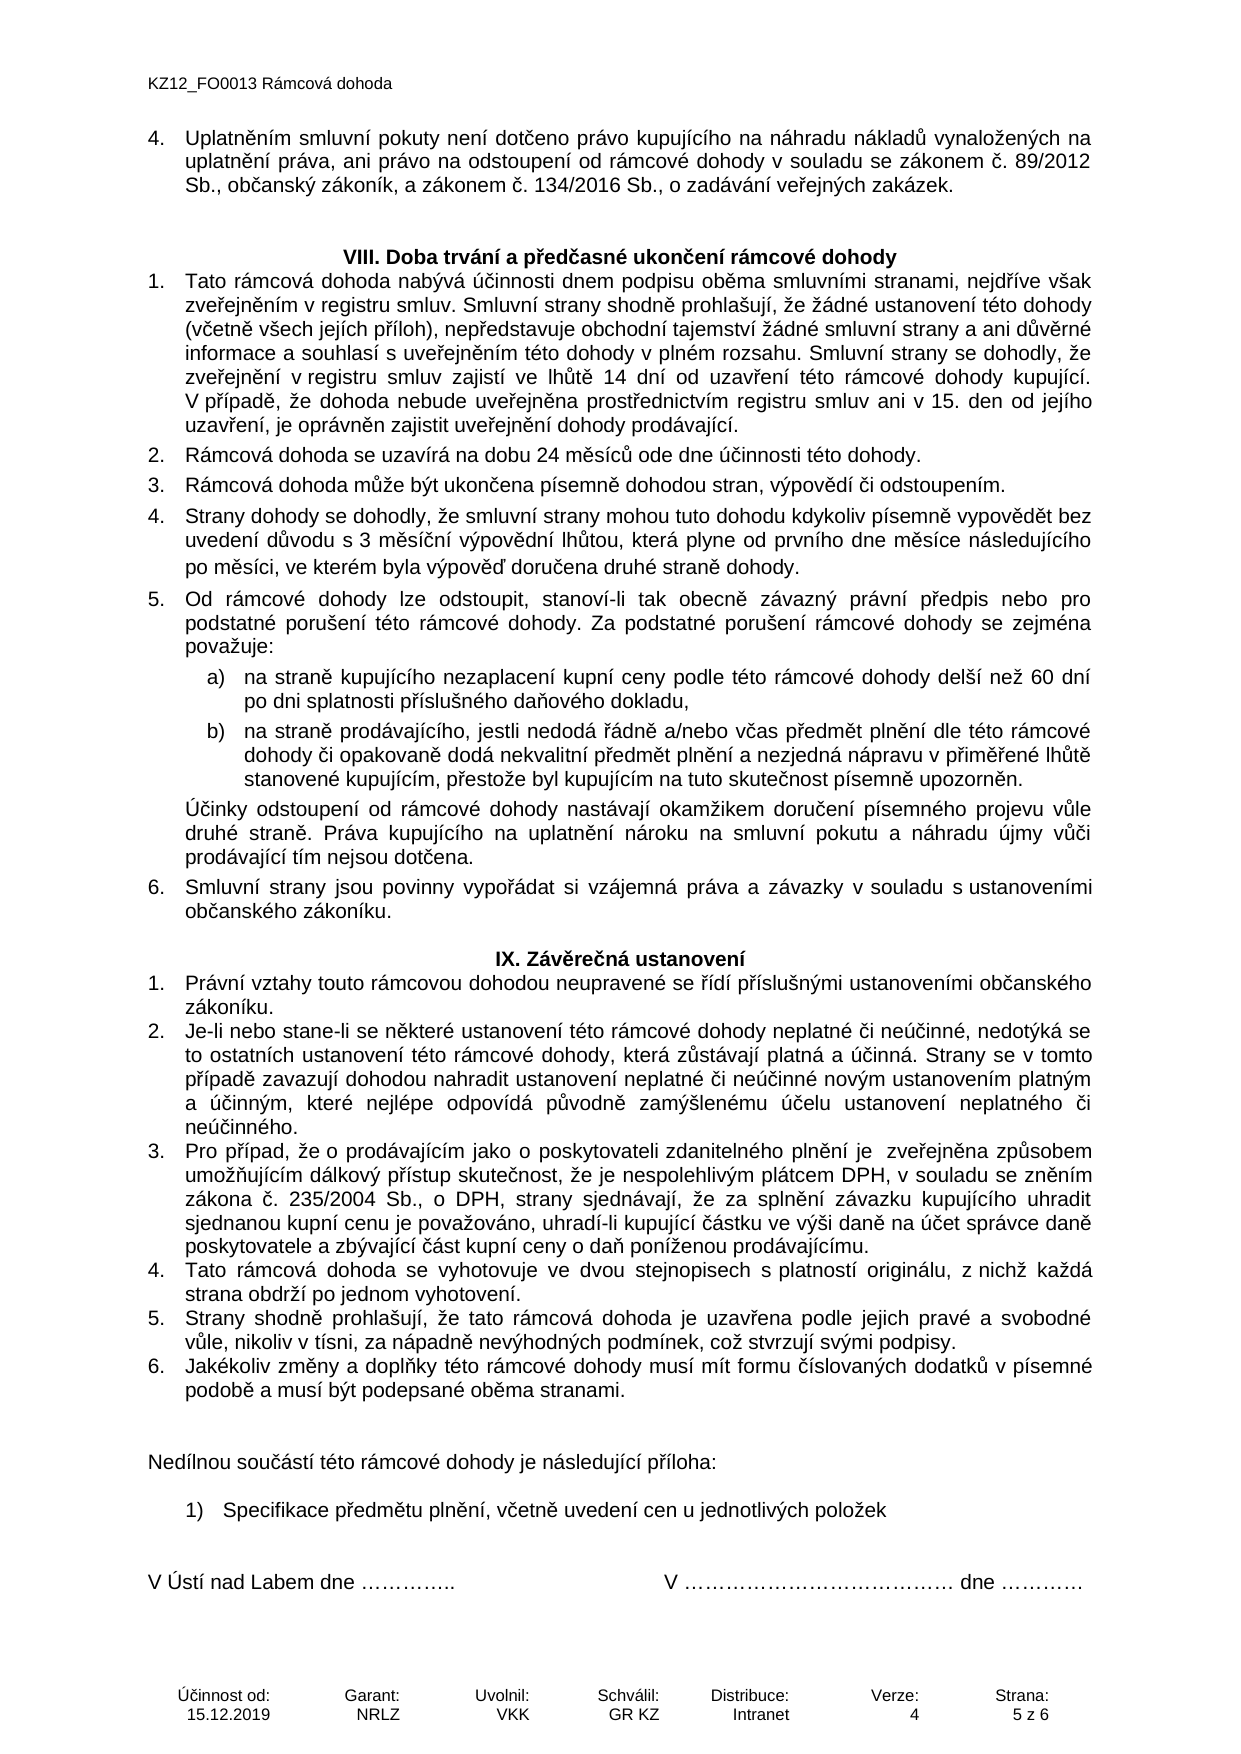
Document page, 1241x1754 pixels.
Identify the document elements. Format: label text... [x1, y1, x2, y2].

list Právní vztahy touto rámcovou dohodou neupravené se řídí příslušnými ustanoveními občanského zákoníku. [148, 971, 1093, 1019]
list Jakékoliv změny a doplňky této rámcové dohody musí mít formu číslovaných dodatků v písemné podobě a musí být podepsané oběma stranami. [148, 1354, 1093, 1402]
list Strany shodně prohlašují, že tato rámcová dohoda je uzavřena podle jejich pravé a svobodné vůle, nikoliv v tísni, za nápadně nevýhodných podmínek, což stvrzují svými podpisy. [148, 1306, 1093, 1354]
list Od rámcové dohody lze odstoupit, stanoví-li tak obecně závazný právní předpis nebo pro podstatné porušení této rámcové dohody. Za podstatné porušení rámcové dohody se zejména považuje: [148, 586, 1093, 658]
list Tato rámcová dohoda se vyhotovuje ve dvou stejnopisech s platností originálu, z nichž každá strana obdrží po jednom vyhotovení. [148, 1258, 1093, 1306]
list Smluvní strany jsou povinny vypořádat si vzájemná práva a závazky v souladu s ustanoveními občanského zákoníku. [148, 875, 1093, 923]
list na straně prodávajícího, jestli nedodá řádně a/nebo včas předmět plnění dle této rámcové dohody či opakovaně dodá nekvalitní předmět plnění a nezjedná nápravu v přiměřené lhůtě stanovené kupujícím, přestože byl kupujícím na tuto skutečnost písemně upozorněn. [207, 719, 1093, 791]
list Je-li nebo stane-li se některé ustanovení této rámcové dohody neplatné či neúčinné, nedotýká se to ostatních ustanovení této rámcové dohody, která zůstávají platná a účinná. Strany se v tomto případě zavazují dohodou nahradit ustanovení neplatné či neúčinné novým ustanovením platným a účinným, které nejlépe odpovídá původně zamýšlenému účelu ustanovení neplatného či neúčinného. [148, 1019, 1093, 1138]
list Strany dohody se dohodly, že smluvní strany mohou tuto dohodu kdykoliv písemně vypovědět bez uvedení důvodu s 3 měsíční výpovědní lhůtou, která plyne od prvního dne měsíce následujícího po měsíci, ve kterém byla výpověď doručena druhé straně dohody. [148, 503, 1093, 580]
list Pro případ, že o prodávajícím jako o poskytovateli zdanitelného plnění je zveřejněna způsobem umožňujícím dálkový přístup skutečnost, že je nespolehlivým plátcem DPH, v souladu se zněním zákona č. 235/2004 Sb., o DPH, strany sjednávají, že za splnění závazku kupujícího uhradit sjednanou kupní cenu je považováno, uhradí-li kupující částku ve výši daně na účet správce daně poskytovatele a zbývající část kupní ceny o daň poníženou prodávajícímu. [148, 1138, 1093, 1258]
list Specifikace předmětu plnění, včetně uvedení cen u jednotlivých položek [185, 1498, 1093, 1522]
subtitle V Ústí nad Labem dne ………….. V ………………………………… dne ………… [148, 1570, 1093, 1594]
list Rámcová dohoda může být ukončena písemně dohodou stran, výpovědí či odstoupením. [148, 473, 1093, 497]
list Rámcová dohoda se uzavírá na dobu 24 měsíců ode dne účinnosti této dohody. [148, 443, 1093, 467]
text Nedílnou součástí této rámcové dohody je následující příloha: [148, 1450, 1093, 1474]
text Účinky odstoupení od rámcové dohody nastávají okamžikem doručení písemného projevu vůle druhé straně. Práva kupujícího na uplatnění nároku na smluvní pokutu a náhradu újmy vůči prodávající tím nejsou dotčena. [185, 797, 1093, 869]
subtitle VIII. Doba trvání a předčasné ukončení rámcové dohody [148, 245, 1093, 269]
list Uplatněním smluvní pokuty není dotčeno právo kupujícího na náhradu nákladů vynaložených na uplatnění práva, ani právo na odstoupení od rámcové dohody v souladu se zákonem č. 89/2012 Sb., občanský zákoník, a zákonem č. 134/2016 Sb., o zadávání veřejných zakázek. [148, 125, 1093, 197]
text IX. Závěrečná ustanovení [148, 947, 1093, 971]
list na straně kupujícího nezaplacení kupní ceny podle této rámcové dohody delší než 60 dní po dni splatnosti příslušného daňového dokladu, [207, 664, 1093, 712]
list Tato rámcová dohoda nabývá účinnosti dnem podpisu oběma smluvními stranami, nejdříve však zveřejněním v registru smluv. Smluvní strany shodně prohlašují, že žádné ustanovení této dohody (včetně všech jejích příloh), nepředstavuje obchodní tajemství žádné smluvní strany a ani důvěrné informace a souhlasí s uveřejněním této dohody v plném rozsahu. Smluvní strany se dohodly, že zveřejnění v registru smluv zajistí ve lhůtě 14 dní od uzavření této rámcové dohody kupující. V případě, že dohoda nebude uveřejněna prostřednictvím registru smluv ani v 15. den od jejího uzavření, je oprávněn zajistit uveřejnění dohody prodávající. [148, 269, 1093, 437]
